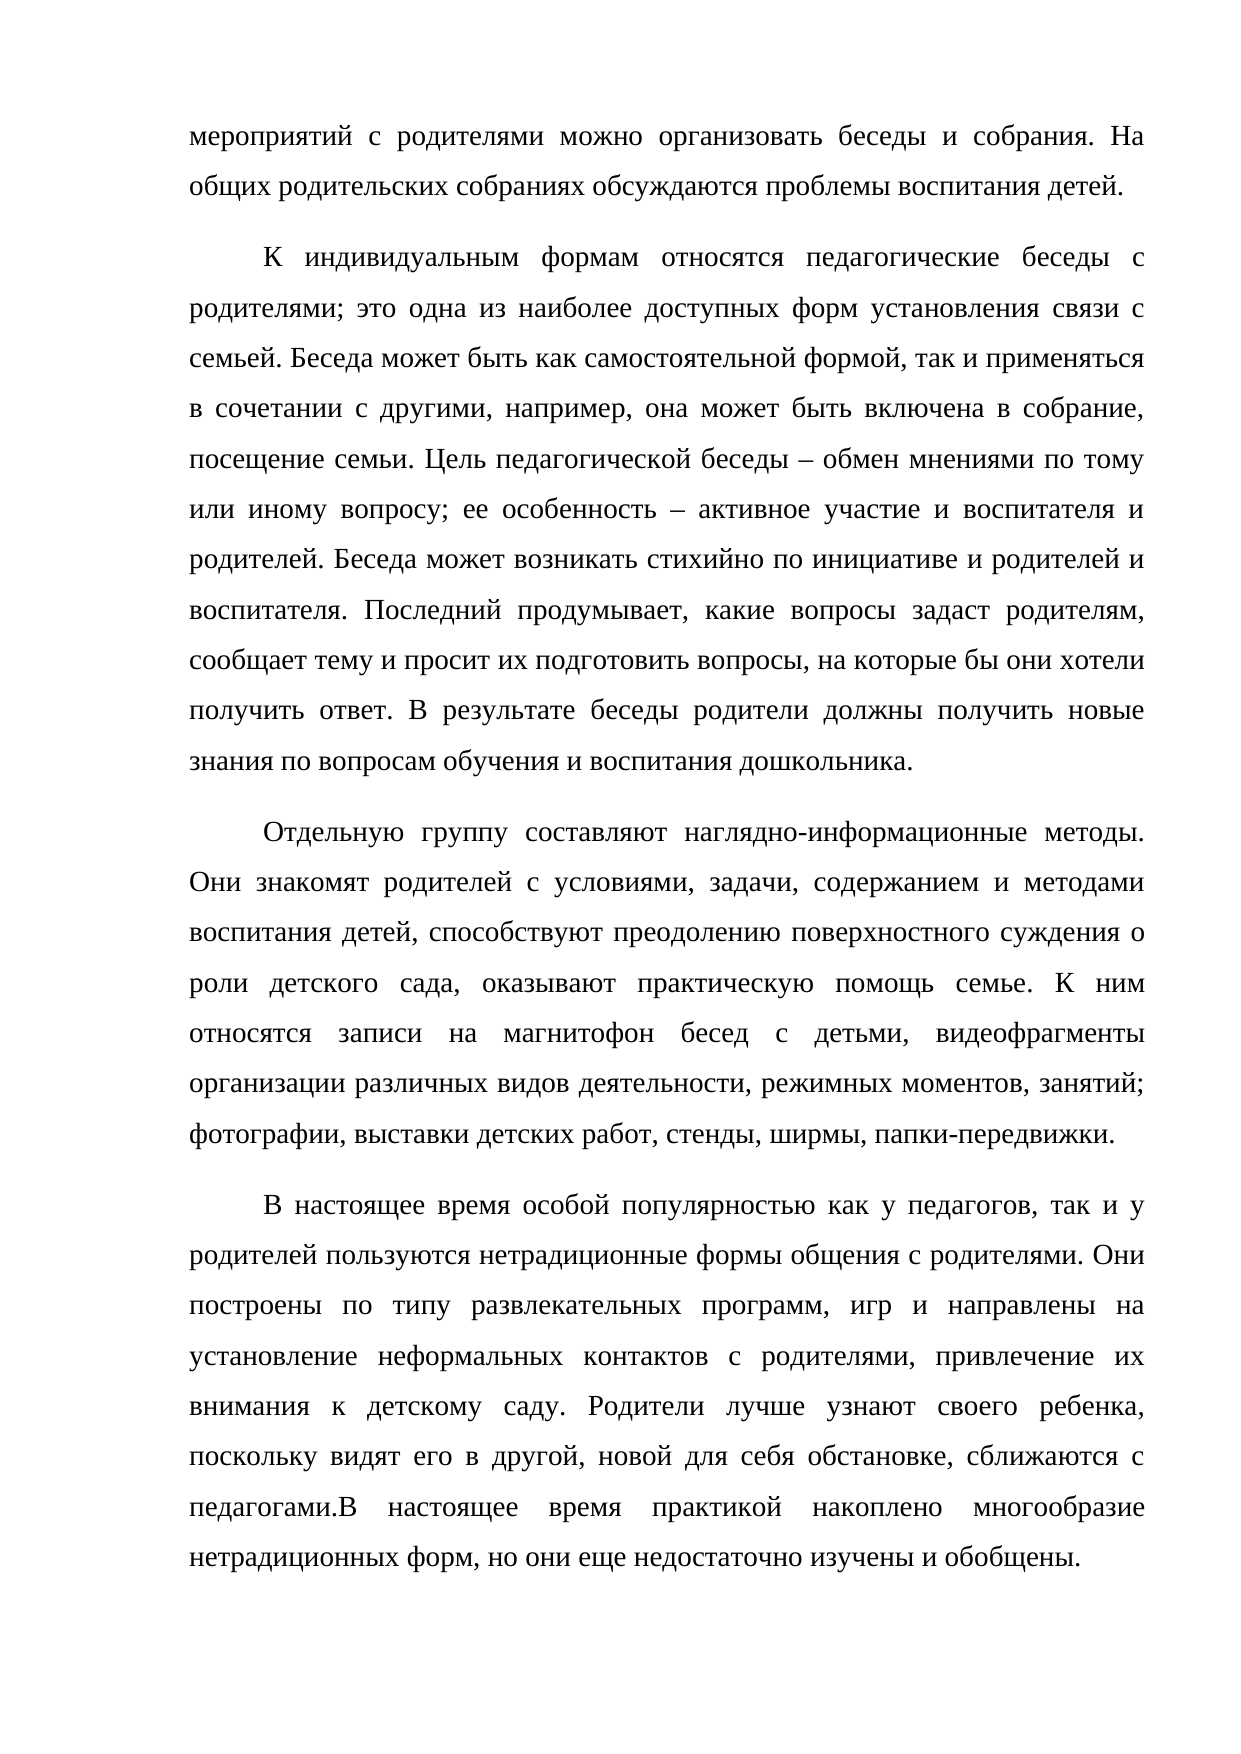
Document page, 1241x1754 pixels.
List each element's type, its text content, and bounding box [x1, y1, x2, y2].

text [189, 118, 1146, 202]
text Отдельную группу составляют наглядно-информационные методы. Они знакомят родителей с условиями, задачи, содержанием и методами воспитания детей, способствуют преодолению поверхностного суждения о роли детского сада, оказывают практическую помощь семье. К ним относятся записи на магнитофон бесед с детьми, видеофрагменты организации различных видов деятельности, режимных моментов, занятий; фотографии, выставки детских работ, стенды, ширмы, папки-передвижки. [189, 814, 1146, 1149]
text К индивидуальным формам относятся педагогические беседы с родителями; это одна из наиболее доступных форм установления связи с семьей. Беседа может быть как самостоятельной формой, так и применяться в сочетании с другими, например, она может быть включена в собрание, посещение семьи. Цель педагогической беседы – обмен мнениями по тому или иному вопросу; ее особенность – активное участие и воспитателя и родителей. Беседа может возникать стихийно по инициативе и родителей и воспитателя. Последний продумывает, какие вопросы задаст родителям, сообщает тему и просит их подготовить вопросы, на которые бы они хотели получить ответ. В результате беседы родители должны получить новые знания по вопросам обучения и воспитания дошкольника. [189, 239, 1146, 776]
text В настоящее время особой популярностью как у педагогов, так и у родителей пользуются нетрадиционные формы общения с родителями. Они построены по типу развлекательных программ, игр и направлены на установление неформальных контактов с родителями, привлечение их внимания к детскому саду. Родители лучше узнают своего ребенка, поскольку видят его в другой, новой для себя обстановке, сближаются с педагогами.В настоящее время практикой накоплено многообразие нетрадиционных форм, но они еще недостаточно изучены и обобщены. [189, 1187, 1146, 1573]
